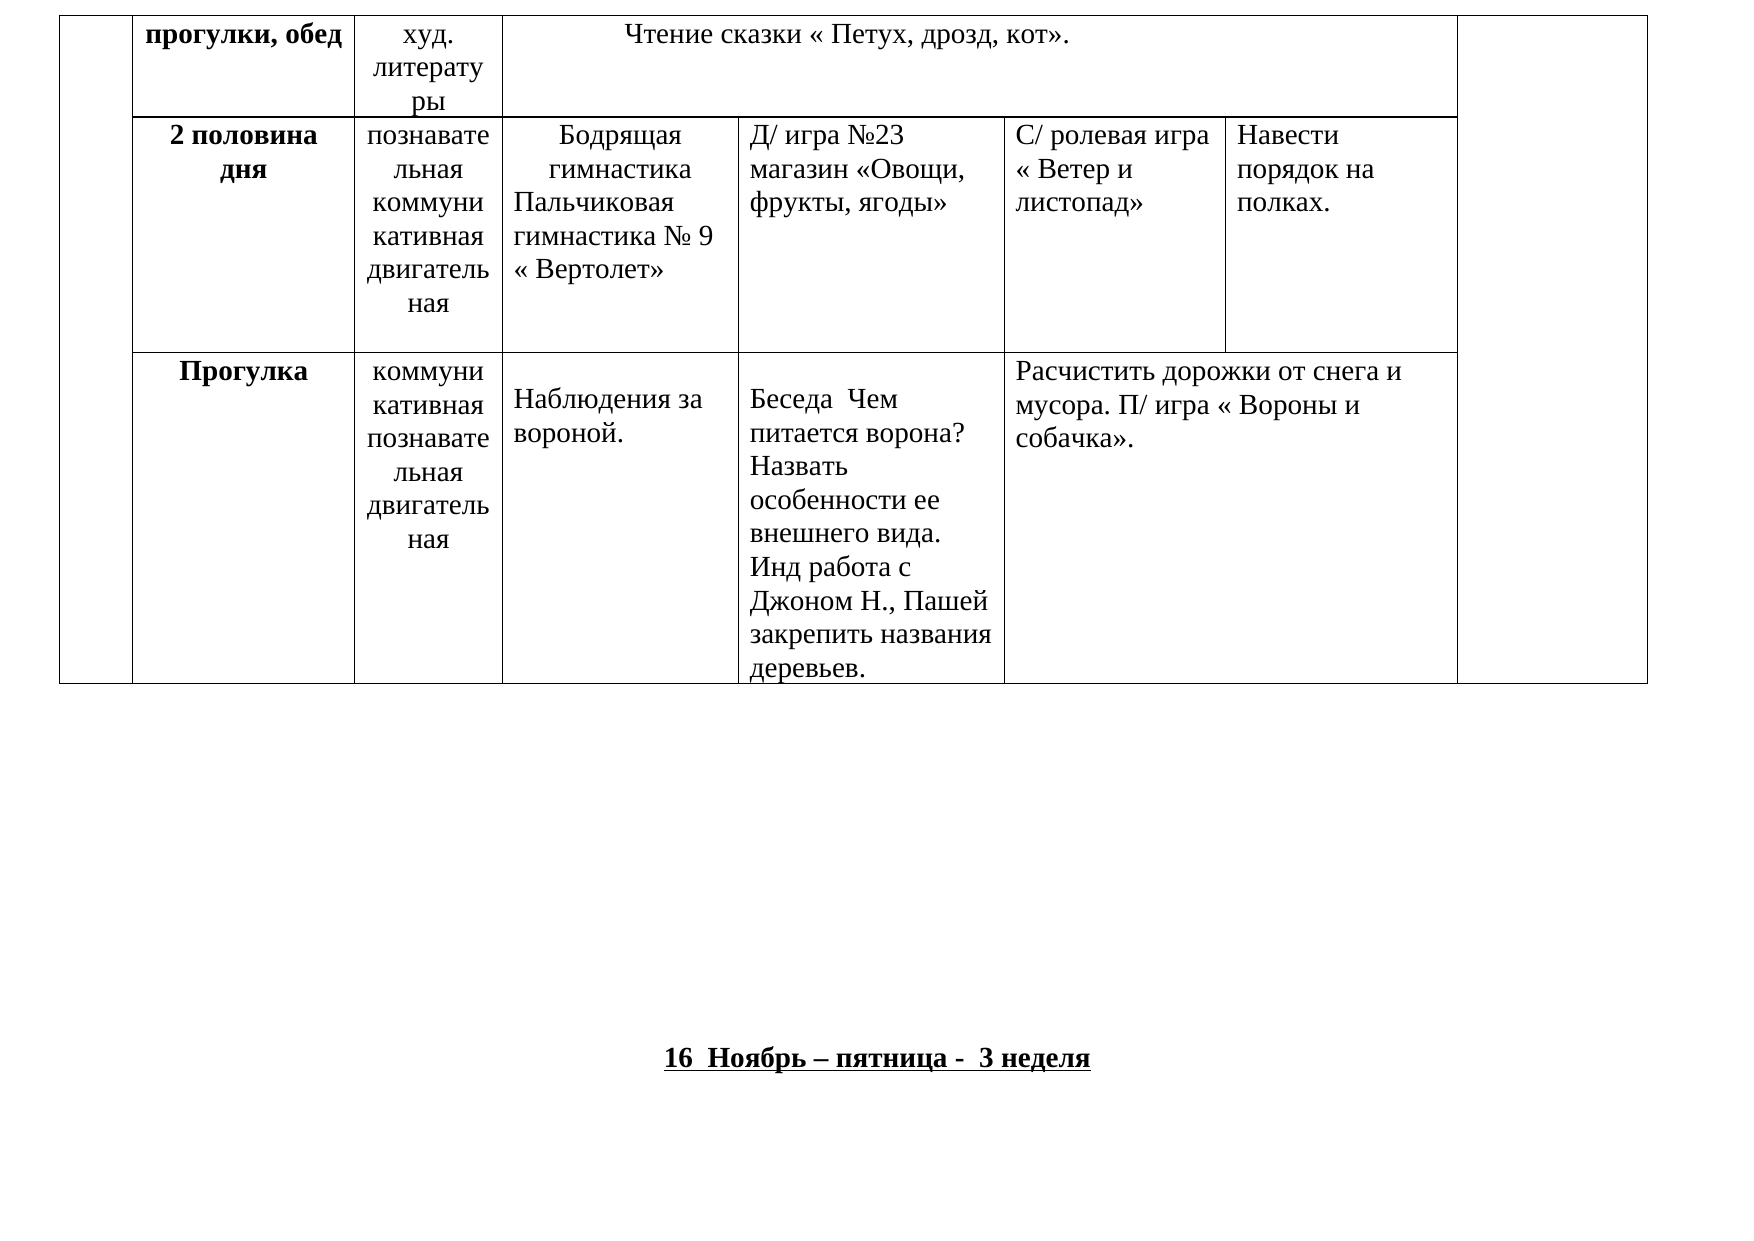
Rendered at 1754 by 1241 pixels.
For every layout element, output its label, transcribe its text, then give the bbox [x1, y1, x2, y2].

table_cell познавательная коммуникативная двигательная [355, 118, 502, 352]
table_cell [503, 16, 1457, 116]
table_cell Наблюдения за вороной. [503, 353, 738, 683]
table_cell 2 половина дня [133, 118, 354, 352]
table_cell Расчистить дорожки от снега и мусора. П/ игра « Вороны и собачка». [1005, 353, 1457, 683]
table_cell Бодрящая гимнастика Пальчиковая гимнастика № 9 « Вертолет» [503, 118, 738, 352]
table_cell Д/ игра №23 магазин «Овощи, фрукты, ягоды» [739, 118, 1004, 352]
table_cell Прогулка [133, 353, 354, 683]
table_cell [133, 16, 354, 116]
table_cell Беседа Чем питается ворона? Назвать особенности ее внешнего вида. Инд работа с Джоном Н., Пашей закрепить названия деревьев. [739, 353, 1004, 683]
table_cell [355, 16, 502, 116]
table_cell Навести порядок на полках. [1226, 118, 1457, 352]
text 16 Ноябрь – пятница - 3 неделя [118, 1041, 1636, 1074]
table_cell С/ ролевая игра « Ветер и листопад» [1005, 118, 1225, 352]
table_cell коммуникативная познавательная двигательная [355, 353, 502, 683]
